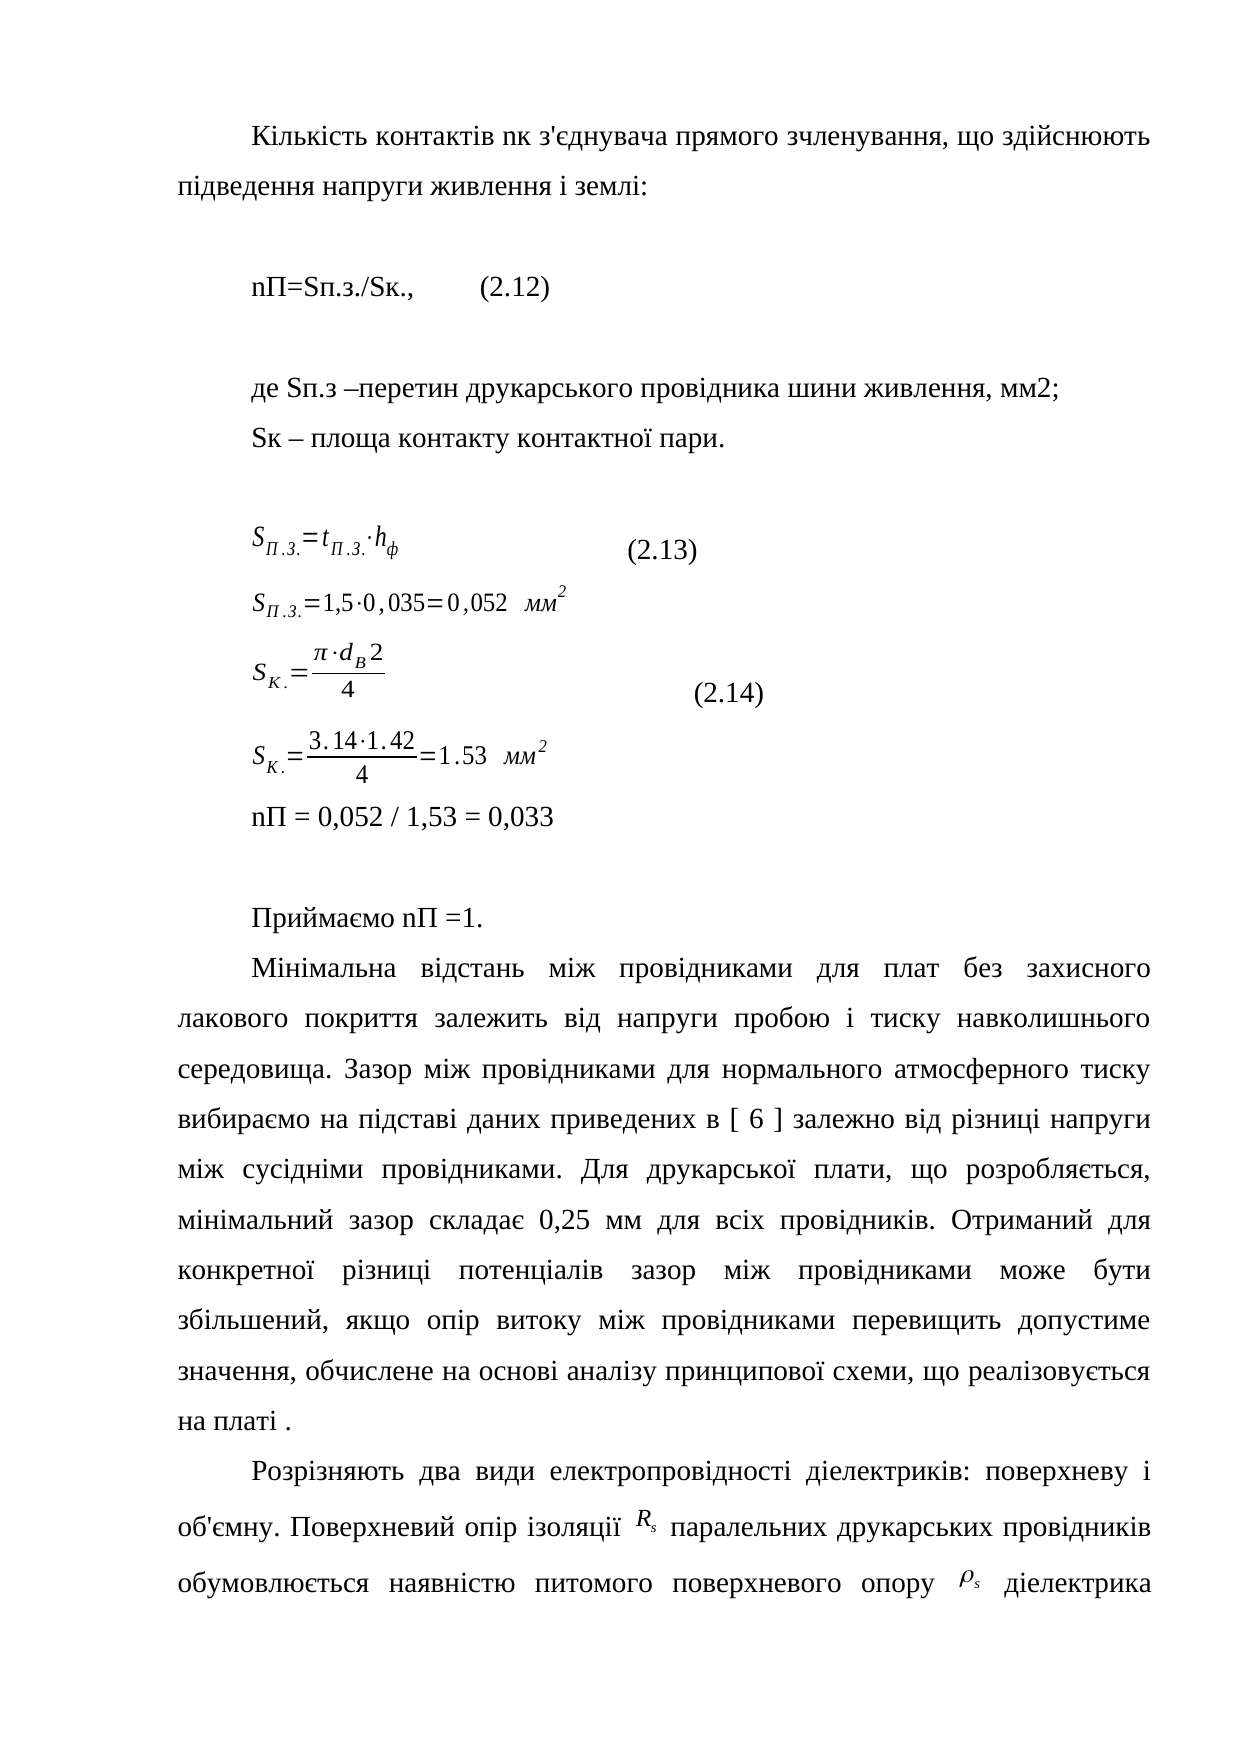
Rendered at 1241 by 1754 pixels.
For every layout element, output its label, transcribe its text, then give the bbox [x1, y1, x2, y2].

text nП = 0,052 / 1,53 = 0,033 [177, 799, 1152, 833]
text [177, 1453, 1152, 1599]
text де Sп.з –перетин друкарського провідника шини живлення, мм2; [177, 370, 1152, 403]
text nП=Sп.з./Sк., (2.12) [177, 269, 1152, 303]
text (2.13) [177, 521, 1152, 566]
text Приймаємо nП =1. [177, 900, 1152, 933]
text Кількість контактів nк з'єднувача прямого зчленування, що здійснюють підведення напруги живлення і землі: [177, 118, 1152, 202]
text (2.14) [177, 638, 1152, 709]
text Sк – площа контакту контактної пари. [177, 420, 1152, 453]
text Мінімальна відстань між провідниками для плат без захисного лакового покриття залежить від напруги пробою і тиску навколишнього середовища. Зазор між провідниками для нормального атмосферного тиску вибираємо на підставі даних приведених в [ 6 ] залежно від різниці напруги між сусідніми провідниками. Для друкарської плати, що розробляється, мінімальний зазор складає 0,25 мм для всіх провідників. Отриманий для конкретної різниці потенціалів зазор між провідниками може бути збільшений, якщо опір витоку між провідниками перевищить допустиме значення, обчислене на основі аналізу принципової схеми, що реалізовується на платі . [177, 950, 1152, 1437]
